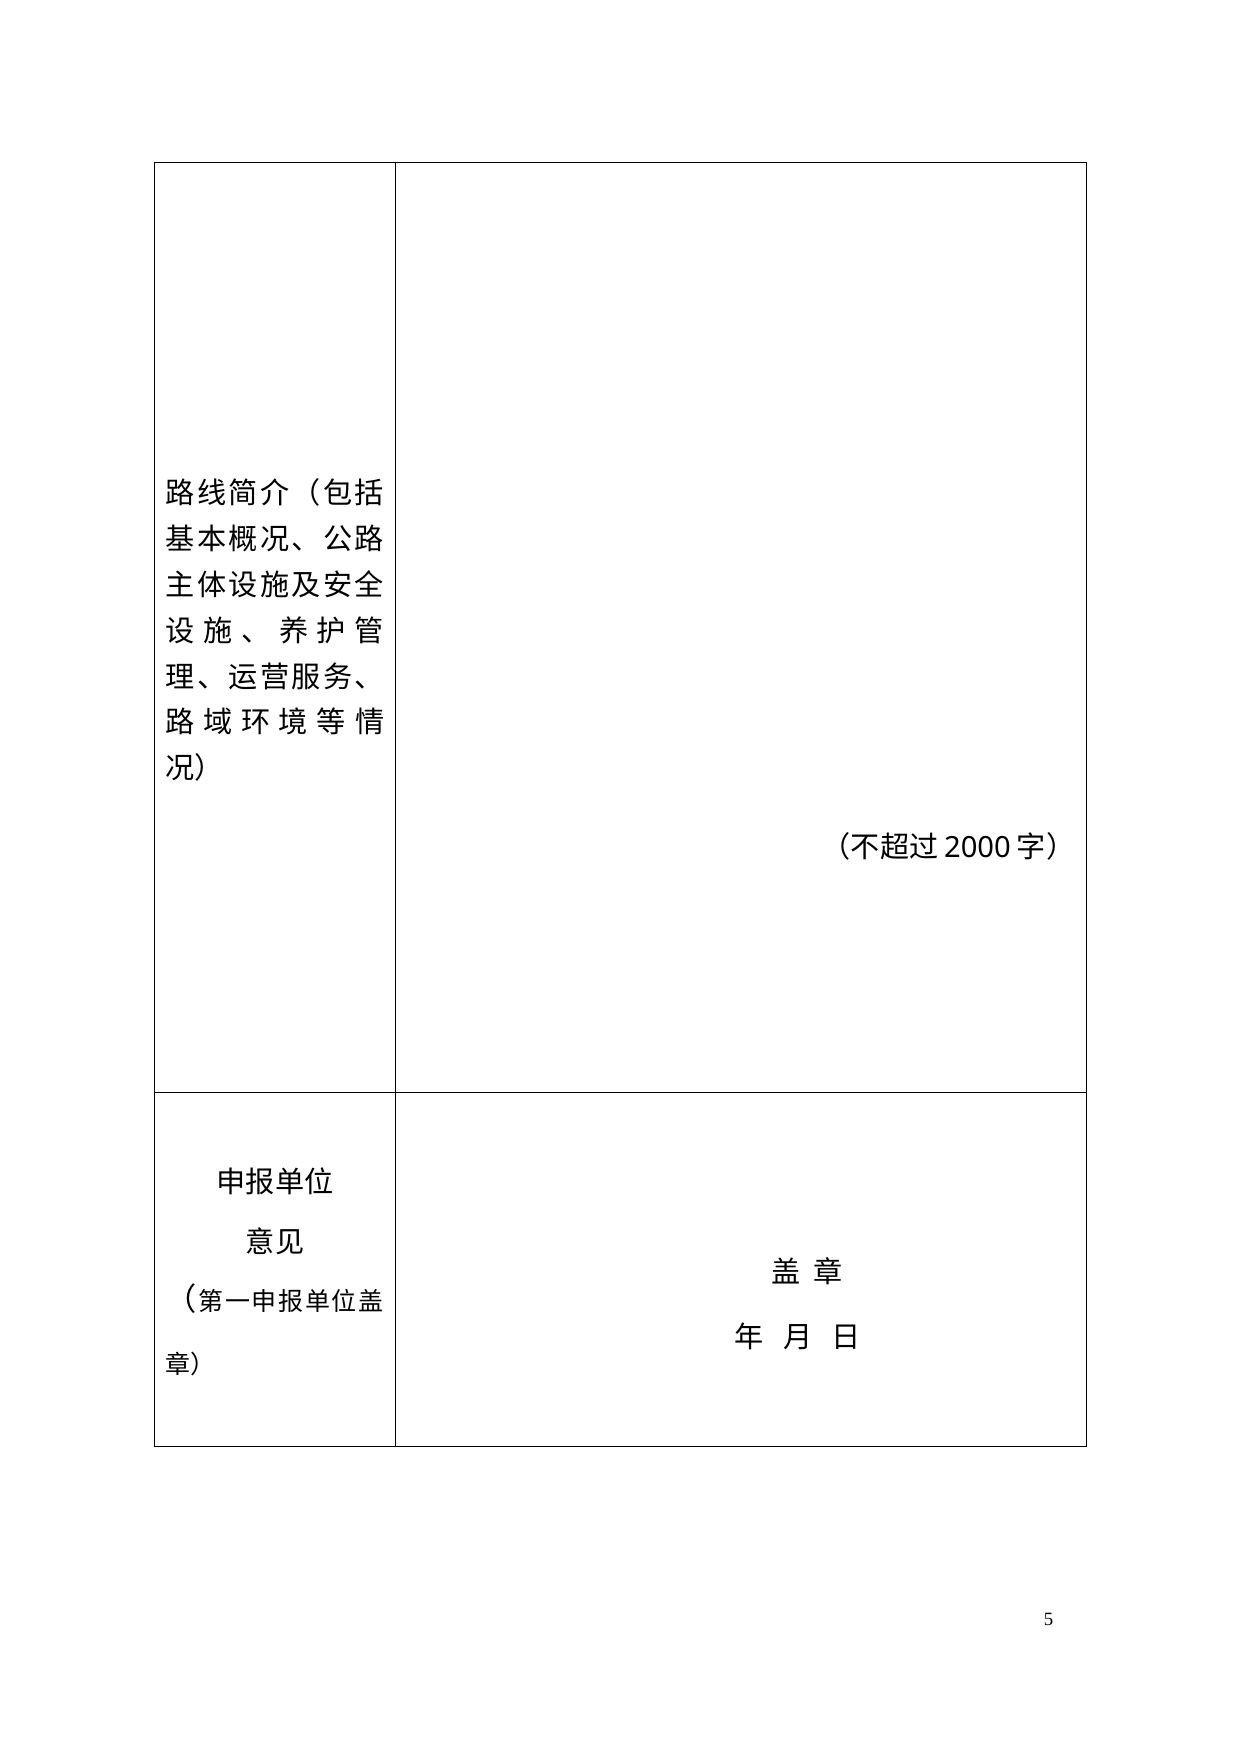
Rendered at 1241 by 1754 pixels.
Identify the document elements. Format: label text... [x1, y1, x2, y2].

table_cell 申报单位 意见 （第一申报单位盖章） [155, 1093, 395, 1446]
table_cell （不超过2000字） [396, 163, 1086, 1092]
table_cell 路线简介（包括基本概况、公路主体设施及安全设施、养护管理、运营服务、路域环境等情况） [155, 163, 395, 1092]
table_cell 盖 章 年 月 日 [396, 1093, 1086, 1446]
